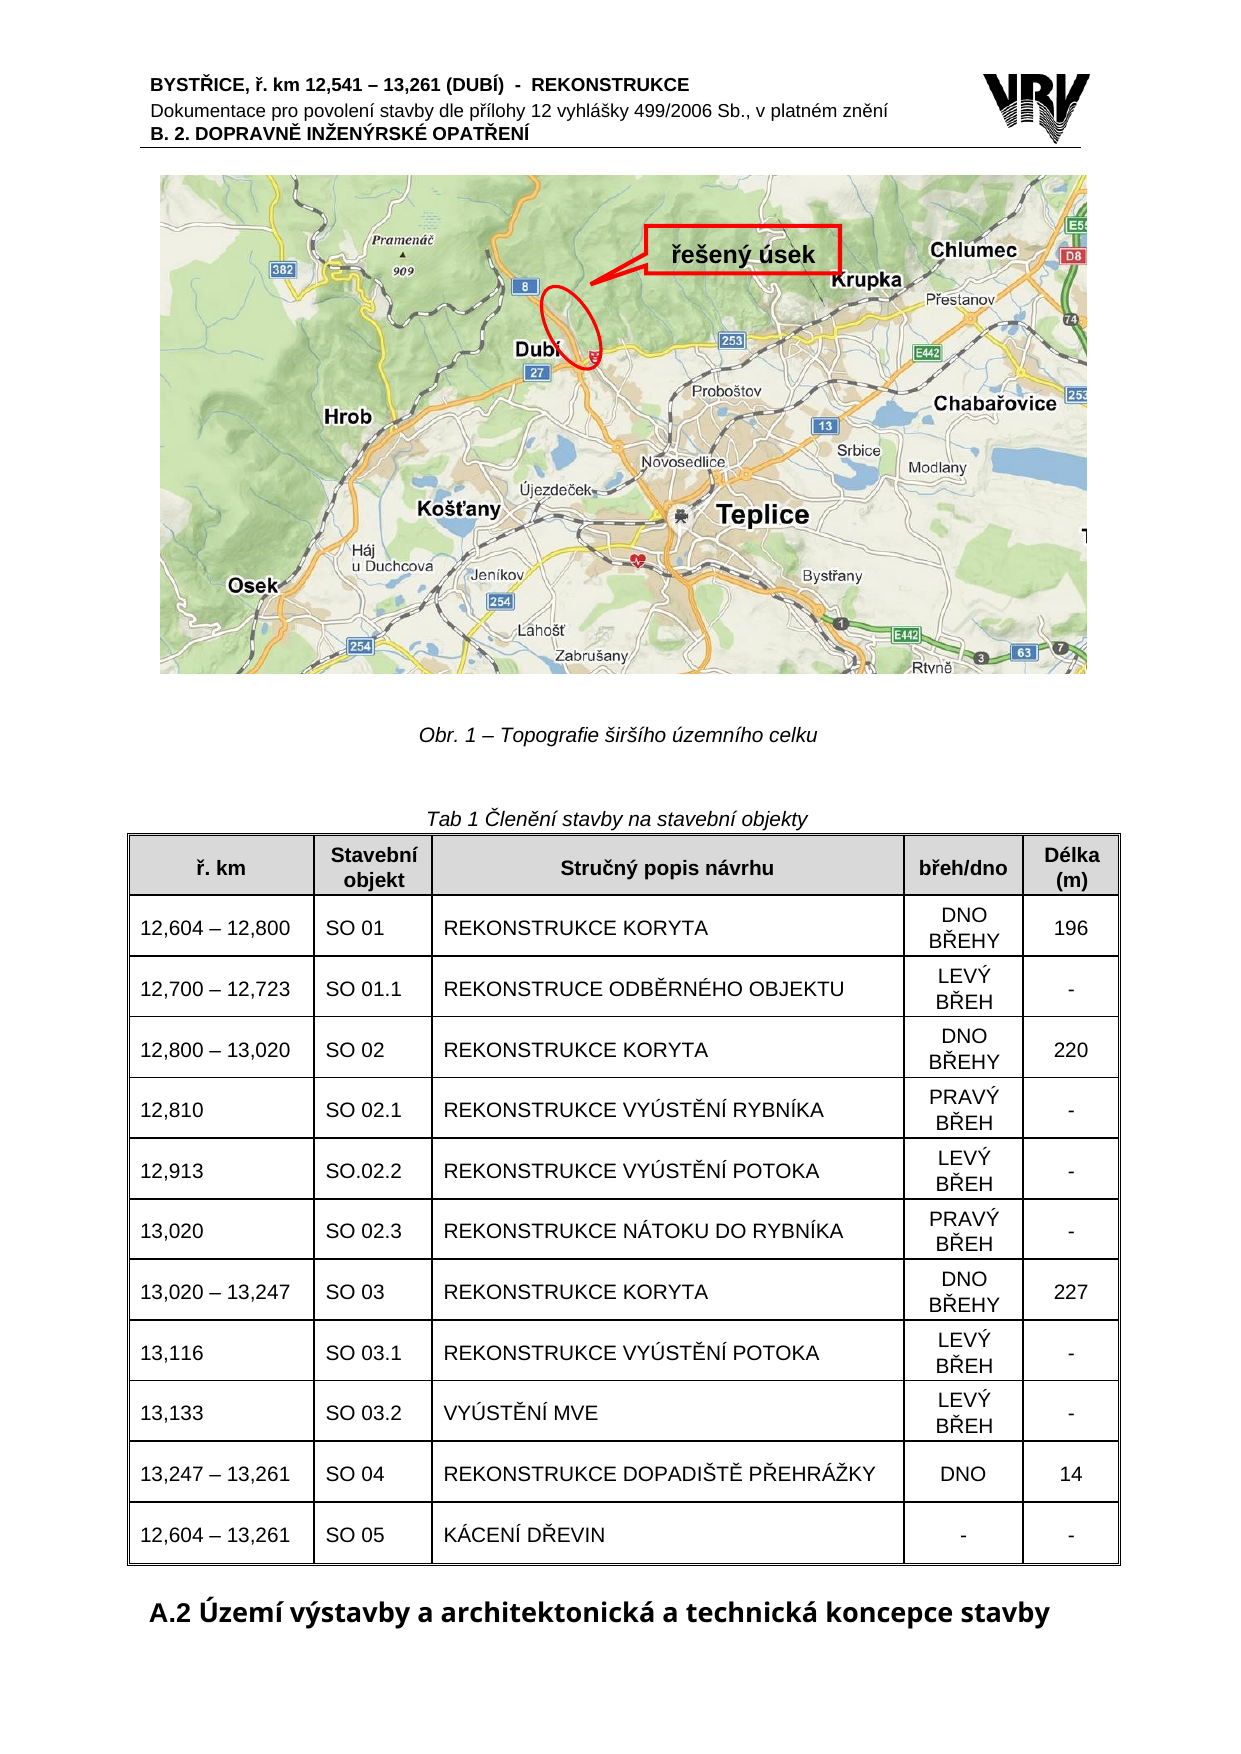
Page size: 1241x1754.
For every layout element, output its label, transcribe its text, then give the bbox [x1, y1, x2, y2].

table_cell 12,800 – 13,020 [130, 1017, 313, 1077]
table_cell DNO BŘEHY [905, 1260, 1022, 1319]
table_cell REKONSTRUKCE VYÚSTĚNÍ POTOKA [433, 1139, 903, 1198]
table_cell LEVÝ BŘEH [905, 1139, 1022, 1198]
table_cell PRAVÝ BŘEH [905, 1078, 1022, 1137]
table_cell 13,116 [130, 1321, 313, 1379]
table_cell 13,020 [130, 1200, 313, 1258]
table_cell 227 [1024, 1260, 1118, 1319]
table_header Délka (m) [1024, 836, 1118, 894]
table_header ř. km [130, 836, 313, 894]
table_cell - [1024, 1078, 1118, 1137]
table_cell 13,247 – 13,261 [130, 1442, 313, 1501]
table_cell SO 01.1 [315, 957, 431, 1016]
table_cell SO 03.1 [315, 1321, 431, 1379]
table_cell - [1024, 1321, 1118, 1379]
table_cell SO 05 [315, 1503, 431, 1562]
table_cell - [905, 1503, 1022, 1562]
table_cell DNO [905, 1442, 1022, 1501]
table_cell REKONSTRUCE ODBĚRNÉHO OBJEKTU [433, 957, 903, 1016]
table_cell REKONSTRUKCE KORYTA [433, 896, 903, 955]
table_cell LEVÝ BŘEH [905, 1321, 1022, 1379]
table_cell SO 01 [315, 896, 431, 955]
table_cell 13,020 – 13,247 [130, 1260, 313, 1319]
table_cell DNO BŘEHY [905, 896, 1022, 955]
table_cell SO 02.3 [315, 1200, 431, 1258]
table_header Stručný popis návrhu [433, 836, 903, 894]
table_cell SO 03.2 [315, 1381, 431, 1440]
table_cell SO 02 [315, 1017, 431, 1077]
table_header Stavební objekt [315, 836, 431, 894]
table_cell DNO BŘEHY [905, 1017, 1022, 1077]
table_cell VYÚSTĚNÍ MVE [433, 1381, 903, 1440]
text A.2 Území výstavby a architektonická a technická koncepce stavby [149, 1594, 1090, 1631]
table_cell LEVÝ BŘEH [905, 957, 1022, 1016]
table_cell 12,700 – 12,723 [130, 957, 313, 1016]
table_cell - [1024, 1200, 1118, 1258]
table_cell SO 03 [315, 1260, 431, 1319]
table_cell PRAVÝ BŘEH [905, 1200, 1022, 1258]
table_cell - [1024, 957, 1118, 1016]
table_header břeh/dno [905, 836, 1022, 894]
table_cell - [1024, 1139, 1118, 1198]
table_cell REKONSTRUKCE KORYTA [433, 1017, 903, 1077]
table_cell 14 [1024, 1442, 1118, 1501]
table_cell 13,133 [130, 1381, 313, 1440]
table_cell - [1024, 1503, 1118, 1562]
table_cell 12,604 – 13,261 [130, 1503, 313, 1562]
table_cell 196 [1024, 896, 1118, 955]
table_cell 12,810 [130, 1078, 313, 1137]
text Tab 1 Členění stavby na stavební objekty [150, 806, 808, 830]
picture [160, 175, 1087, 674]
table_cell REKONSTRUKCE DOPADIŠTĚ PŘEHRÁŽKY [433, 1442, 903, 1501]
table_cell 220 [1024, 1017, 1118, 1077]
table_cell 12,913 [130, 1139, 313, 1198]
table_cell REKONSTRUKCE KORYTA [433, 1260, 903, 1319]
table_cell SO 02.1 [315, 1078, 431, 1137]
table_cell - [1024, 1381, 1118, 1440]
text Obr. 1 – Topografie širšího územního celku [150, 723, 818, 747]
table_cell LEVÝ BŘEH [905, 1381, 1022, 1440]
table_cell REKONSTRUKCE NÁTOKU DO RYBNÍKA [433, 1200, 903, 1258]
table_cell 12,604 – 12,800 [130, 896, 313, 955]
table_cell KÁCENÍ DŘEVIN [433, 1503, 903, 1562]
table_cell REKONSTRUKCE VYÚSTĚNÍ RYBNÍKA [433, 1078, 903, 1137]
table_cell REKONSTRUKCE VYÚSTĚNÍ POTOKA [433, 1321, 903, 1379]
picture [983, 74, 1090, 144]
table_cell SO 04 [315, 1442, 431, 1501]
table_cell SO.02.2 [315, 1139, 431, 1198]
